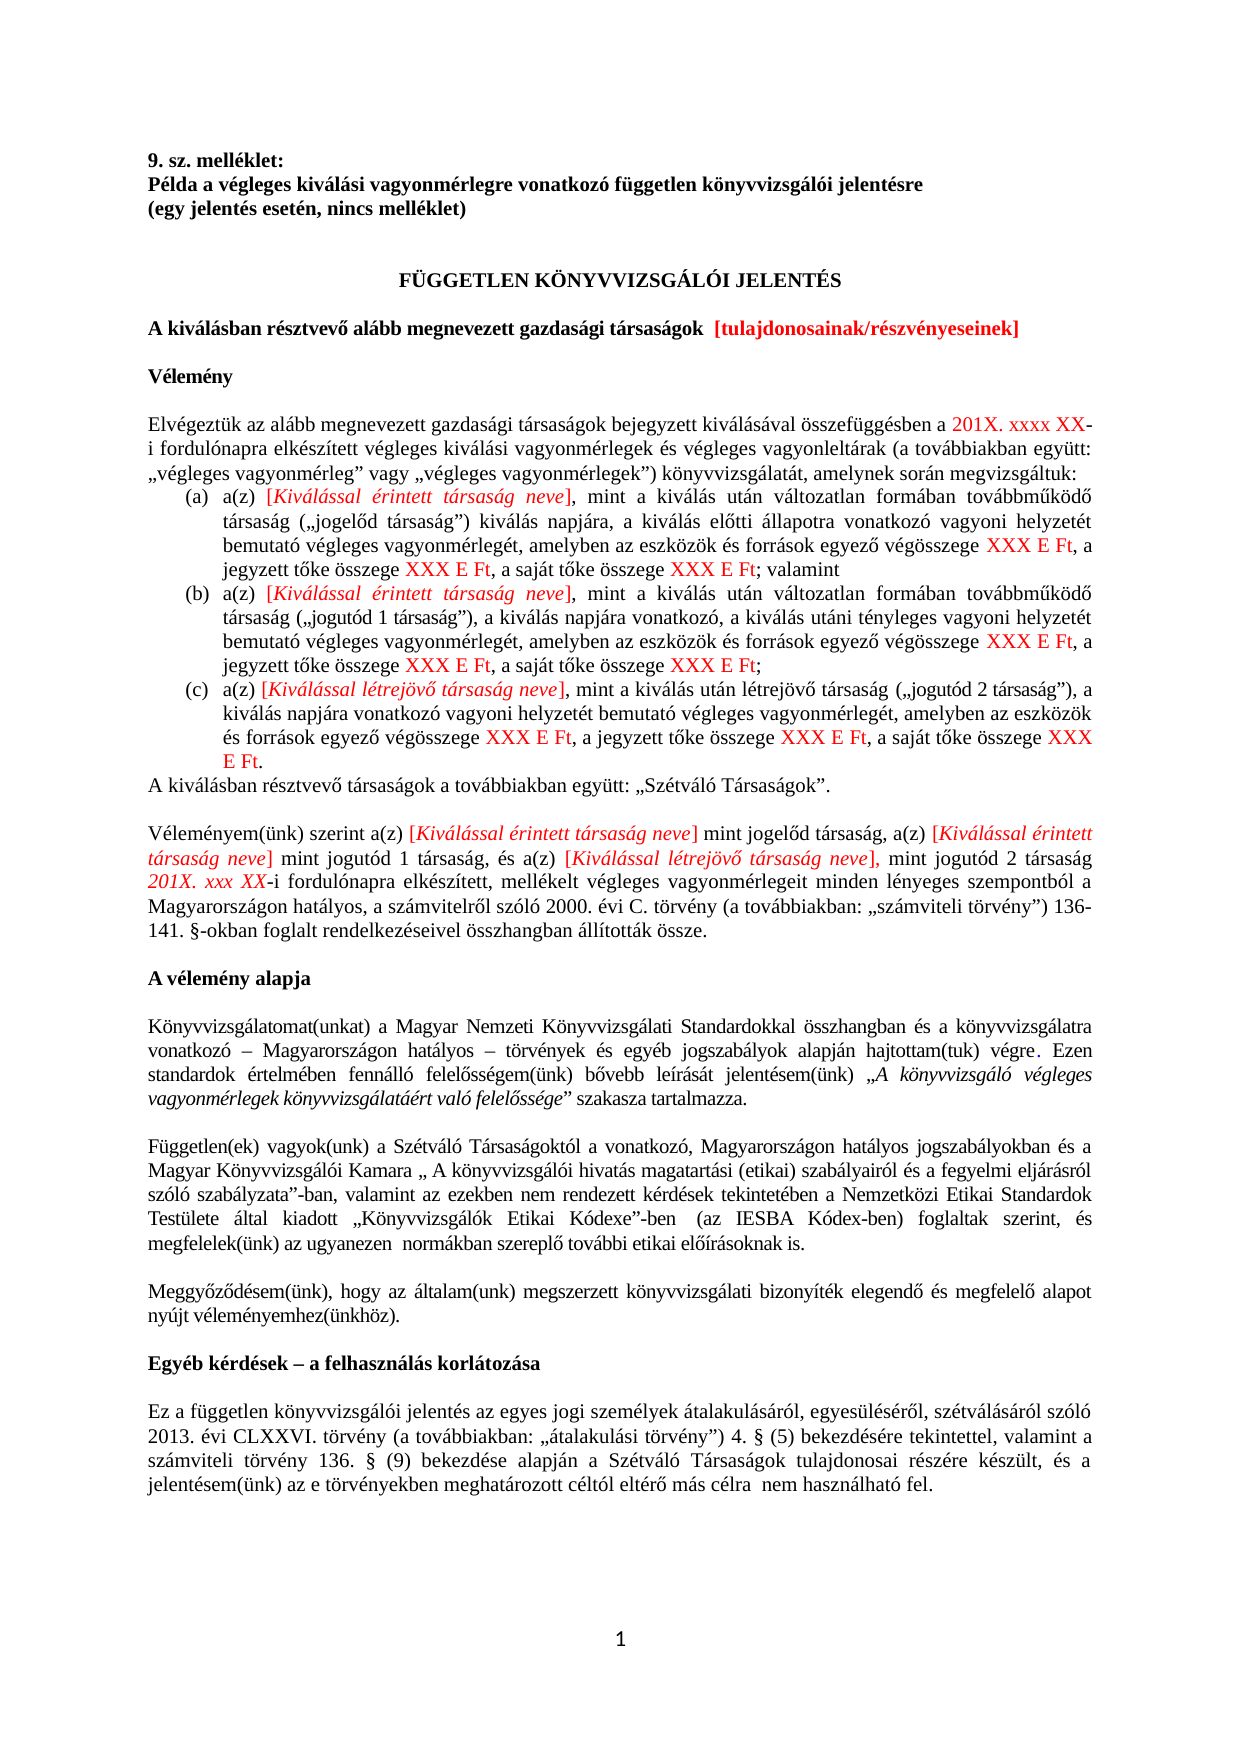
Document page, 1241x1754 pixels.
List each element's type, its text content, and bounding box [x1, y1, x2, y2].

subtitle (egy jelentés esetén, nincs melléklet) [148, 196, 1093, 220]
text Elvégeztük az alább megnevezett gazdasági társaságok bejegyzett kiválásával összefüggésben a 201X. xxxx XX-i fordulónapra elkészített végleges kiválási vagyonmérlegek és végleges vagyonleltárak (a továbbiakban együtt: „végleges vagyonmérleg” vagy „végleges vagyonmérlegek”) könyvvizsgálatát, amelynek során megvizsgáltuk: [148, 412, 1093, 484]
text (b) a(z) [Kiválással érintett társaság neve], mint a kiválás után változatlan formában továbbműködő társaság („jogutód 1 társaság”), a kiválás napjára vonatkozó, a kiválás utáni tényleges vagyoni helyzetét bemutató végleges vagyonmérlegét, amelyben az eszközök és források egyező végösszege XXX E Ft, a jegyzett tőke összege XXX E Ft, a saját tőke összege XXX E Ft; [185, 581, 1093, 677]
text Egyéb kérdések – a felhasználás korlátozása [148, 1351, 1093, 1375]
subtitle 9. sz. melléklet: [148, 148, 1093, 172]
text A kiválásban résztvevő alább megnevezett gazdasági társaságok [tulajdonosainak/részvényeseinek] [148, 316, 1093, 340]
text Független(ek) vagyok(unk) a Szétváló Társaságoktól a vonatkozó, Magyarországon hatályos jogszabályokban és a Magyar Könyvvizsgálói Kamara „ A könyvvizsgálói hivatás magatartási (etikai) szabályairól és a fegyelmi eljárásról szóló szabályzata”-ban, valamint az ezekben nem rendezett kérdések tekintetében a Nemzetközi Etikai Standardok Testülete által kiadott „Könyvvizsgálók Etikai Kódexe”-ben (az IESBA Kódex-ben) foglaltak szerint, és megfelelek(ünk) az ugyanezen normákban szereplő további etikai előírásoknak is. [148, 1134, 1093, 1254]
text (a) a(z) [Kiválással érintett társaság neve], mint a kiválás után változatlan formában továbbműködő társaság („jogelőd társaság”) kiválás napjára, a kiválás előtti állapotra vonatkozó vagyoni helyzetét bemutató végleges vagyonmérlegét, amelyben az eszközök és források egyező végösszege XXX E Ft, a jegyzett tőke összege XXX E Ft, a saját tőke összege XXX E Ft; valamint [185, 484, 1093, 581]
text (c) a(z) [Kiválással létrejövő társaság neve], mint a kiválás után létrejövő társaság („jogutód 2 társaság”), a kiválás napjára vonatkozó vagyoni helyzetét bemutató végleges vagyonmérlegét, amelyben az eszközök és források egyező végösszege XXX E Ft, a jegyzett tőke összege XXX E Ft, a saját tőke összege XXX E Ft. [185, 677, 1093, 773]
text FÜGGETLEN KÖNYVVIZSGÁLÓI JELENTÉS [148, 268, 1093, 292]
text Véleményem(ünk) szerint a(z) [Kiválással érintett társaság neve] mint jogelőd társaság, a(z) [Kiválással érintett társaság neve] mint jogutód 1 társaság, és a(z) [Kiválással létrejövő társaság neve], mint jogutód 2 társaság 201X. xxx XX-i fordulónapra elkészített, mellékelt végleges vagyonmérlegeit minden lényeges szempontból a Magyarországon hatályos, a számvitelről szóló 2000. évi C. törvény (a továbbiakban: „számviteli törvény”) 136-141. §-okban foglalt rendelkezéseivel összhangban állították össze. [148, 821, 1093, 942]
text Meggyőződésem(ünk), hogy az általam(unk) megszerzett könyvvizsgálati bizonyíték elegendő és megfelelő alapot nyújt véleményemhez(ünkhöz). [148, 1278, 1093, 1327]
text Ez a független könyvvizsgálói jelentés az egyes jogi személyek átalakulásáról, egyesüléséről, szétválásáról szóló 2013. évi CLXXVI. törvény (a továbbiakban: „átalakulási törvény”) 4. § (5) bekezdésére tekintettel, valamint a számviteli törvény 136. § (9) bekezdése alapján a Szétváló Társaságok tulajdonosai részére készült, és a jelentésem(ünk) az e törvényekben meghatározott céltól eltérő más célra nem használható fel. [148, 1399, 1093, 1496]
text A vélemény alapja [148, 966, 1093, 990]
text Könyvvizsgálatomat(unkat) a Magyar Nemzeti Könyvvizsgálati Standardokkal összhangban és a könyvvizsgálatra vonatkozó – Magyarországon hatályos – törvények és egyéb jogszabályok alapján hajtottam(tuk) végre. Ezen standardok értelmében fennálló felelősségem(ünk) bővebb leírását jelentésem(ünk) „A könyvvizsgáló végleges vagyonmérlegek könyvvizsgálatáért való felelőssége” szakasza tartalmazza. [148, 1014, 1093, 1110]
text Vélemény [148, 364, 1093, 388]
subtitle Példa a végleges kiválási vagyonmérlegre vonatkozó független könyvvizsgálói jelentésre [148, 172, 1093, 196]
text A kiválásban résztvevő társaságok a továbbiakban együtt: „Szétváló Társaságok”. [148, 773, 1093, 797]
